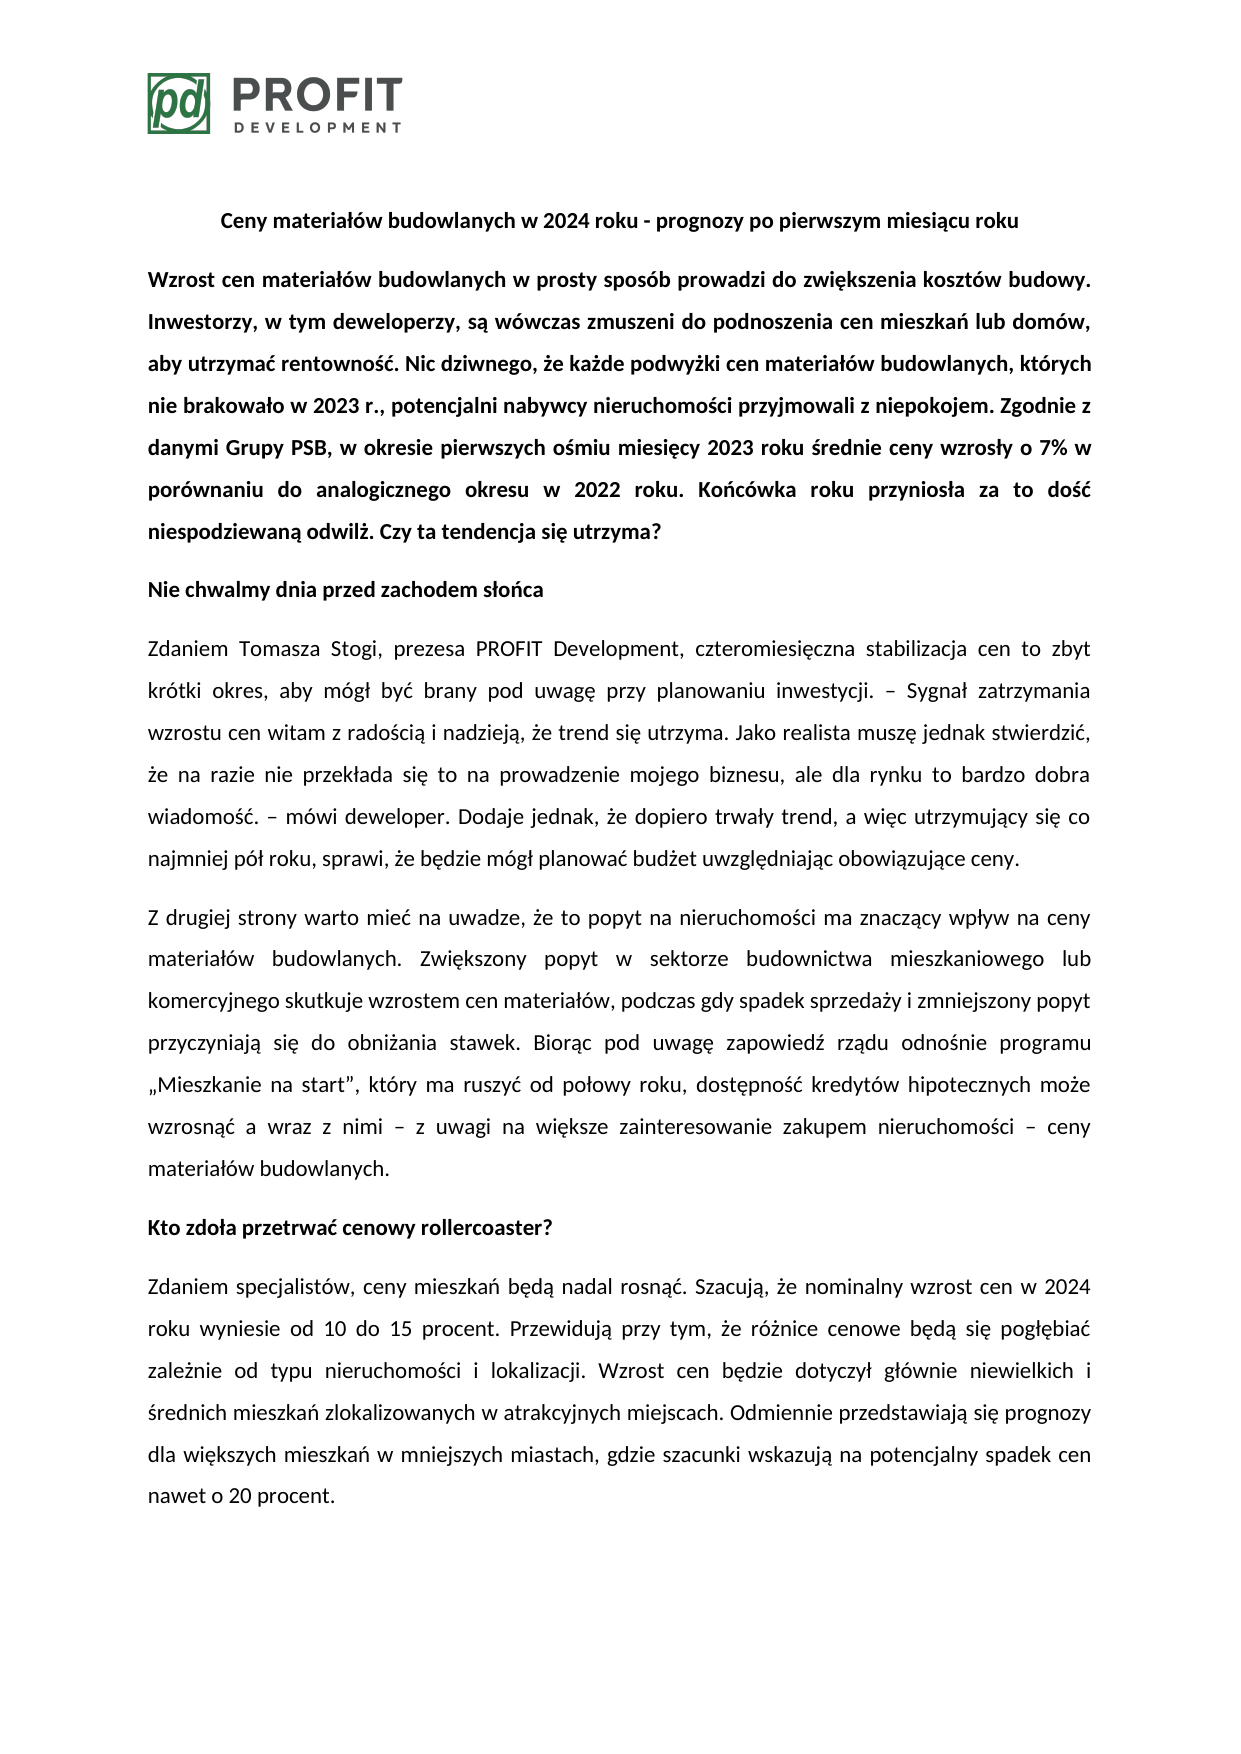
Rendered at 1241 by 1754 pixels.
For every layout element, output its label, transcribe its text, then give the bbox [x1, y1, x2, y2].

text Nie chwalmy dnia przed zachodem słońca [148, 575, 1093, 603]
picture [147, 73, 403, 134]
text Wzrost cen materiałów budowlanych w prosty sposób prowadzi do zwiększenia kosztów budowy. Inwestorzy, w tym deweloperzy, są wówczas zmuszeni do podnoszenia cen mieszkań lub domów, aby utrzymać rentowność. Nic dziwnego, że każde podwyżki cen materiałów budowlanych, których nie brakowało w 2023 r., potencjalni nabywcy nieruchomości przyjmowali z niepokojem. Zgodnie z danymi Grupy PSB, w okresie pierwszych ośmiu miesięcy 2023 roku średnie ceny wzrosły o 7% w porównaniu do analogicznego okresu w 2022 roku. Końcówka roku przyniosła za to dość niespodziewaną odwilż. Czy ta tendencja się utrzyma? [148, 265, 1093, 545]
text Kto zdoła przetrwać cenowy rollercoaster? [148, 1213, 1093, 1241]
text Z drugiej strony warto mieć na uwadze, że to popyt na nieruchomości ma znaczący wpływ na ceny materiałów budowlanych. Zwiększony popyt w sektorze budownictwa mieszkaniowego lub komercyjnego skutkuje wzrostem cen materiałów, podczas gdy spadek sprzedaży i zmniejszony popyt przyczyniają się do obniżania stawek. Biorąc pod uwagę zapowiedź rządu odnośnie programu „Mieszkanie na start”, który ma ruszyć od połowy roku, dostępność kredytów hipotecznych może wzrosnąć a wraz z nimi – z uwagi na większe zainteresowanie zakupem nieruchomości – ceny materiałów budowlanych. [148, 903, 1093, 1182]
text Zdaniem specjalistów, ceny mieszkań będą nadal rosnąć. Szacują, że nominalny wzrost cen w 2024 roku wyniesie od 10 do 15 procent. Przewidują przy tym, że różnice cenowe będą się pogłębiać zależnie od typu nieruchomości i lokalizacji. Wzrost cen będzie dotyczył głównie niewielkich i średnich mieszkań zlokalizowanych w atrakcyjnych miejscach. Odmiennie przedstawiają się prognozy dla większych mieszkań w mniejszych miastach, gdzie szacunki wskazują na potencjalny spadek cen nawet o 20 procent. [148, 1272, 1093, 1510]
text Ceny materiałów budowlanych w 2024 roku - prognozy po pierwszym miesiącu roku [148, 206, 1093, 234]
text Zdaniem Tomasza Stogi, prezesa PROFIT Development, czteromiesięczna stabilizacja cen to zbyt krótki okres, aby mógł być brany pod uwagę przy planowaniu inwestycji. – Sygnał zatrzymania wzrostu cen witam z radością i nadzieją, że trend się utrzyma. Jako realista muszę jednak stwierdzić, że na razie nie przekłada się to na prowadzenie mojego biznesu, ale dla rynku to bardzo dobra wiadomość. – mówi deweloper. Dodaje jednak, że dopiero trwały trend, a więc utrzymujący się co najmniej pół roku, sprawi, że będzie mógł planować budżet uwzględniając obowiązujące ceny. [148, 634, 1093, 872]
